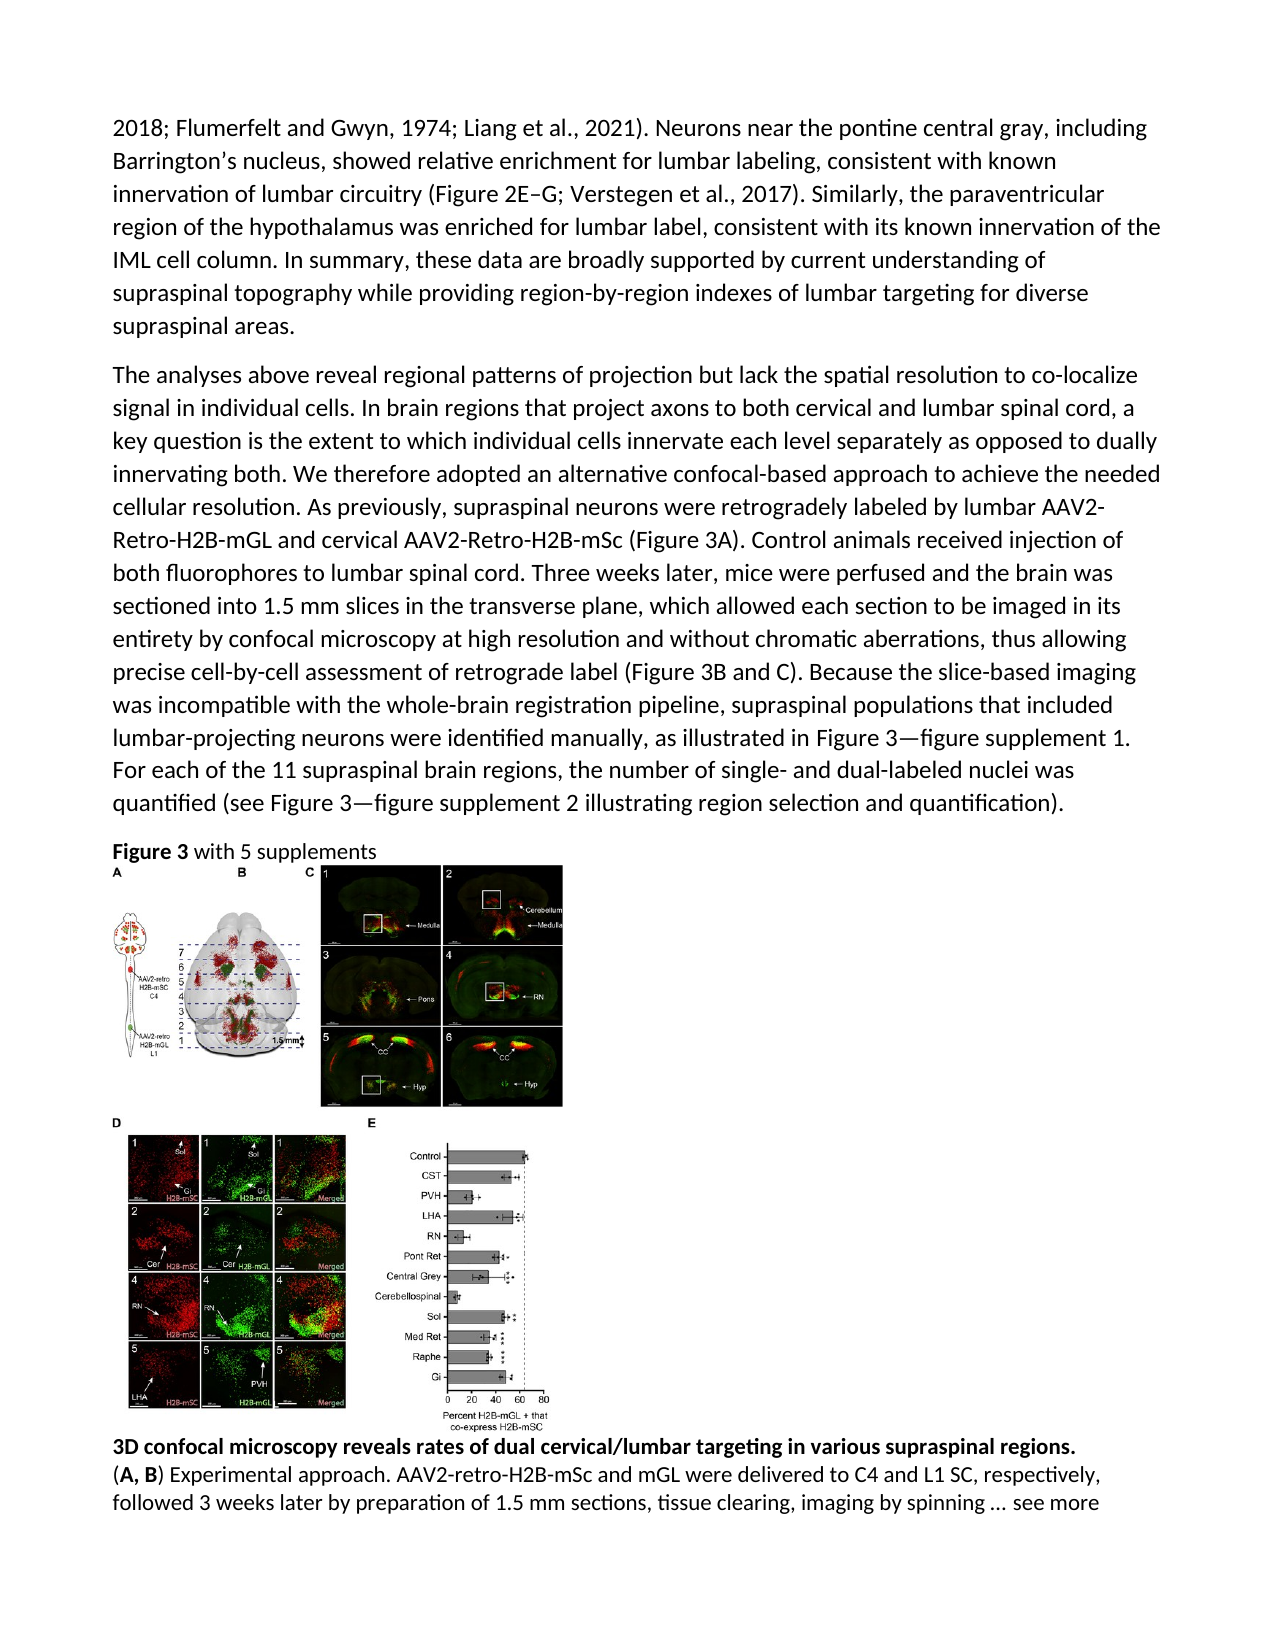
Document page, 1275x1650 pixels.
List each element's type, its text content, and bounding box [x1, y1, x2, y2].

text 3D confocal microscopy reveals rates of dual cervical/lumbar targeting in various supraspinal regions. [112, 1432, 1162, 1460]
text Figure 3 with 5 supplements [112, 837, 1162, 865]
text The analyses above reveal regional patterns of projection but lack the spatial resolution to co-localize signal in individual cells. In brain regions that project axons to both cervical and lumbar spinal cord, a key question is the extent to which individual cells innervate each level separately as opposed to dually innervating both. We therefore adopted an alternative confocal-based approach to achieve the needed cellular resolution. As previously, supraspinal neurons were retrogradely labeled by lumbar AAV2-Retro-H2B-mGL and cervical AAV2-Retro-H2B-mSc (Figure 3A). Control animals received injection of both fluorophores to lumbar spinal cord. Three weeks later, mice were perfused and the brain was sectioned into 1.5 mm slices in the transverse plane, which allowed each section to be imaged in its entirety by confocal microscopy at high resolution and without chromatic aberrations, thus allowing precise cell-by-cell assessment of retrograde label (Figure 3B and C). Because the slice-based imaging was incompatible with the whole-brain registration pipeline, supraspinal populations that included lumbar-projecting neurons were identified manually, as illustrated in Figure 3—figure supplement 1. For each of the 11 supraspinal brain regions, the number of single- and dual-labeled nuclei was quantified (see Figure 3—figure supplement 2 illustrating region selection and quantification). [112, 359, 1162, 818]
picture [112, 865, 563, 1432]
text (A, B) Experimental approach. AAV2-retro-H2B-mSc and mGL were delivered to C4 and L1 SC, respectively, followed 3 weeks later by preparation of 1.5 mm sections, tissue clearing, imaging by spinning … see more [112, 1460, 1162, 1516]
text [112, 112, 1162, 341]
